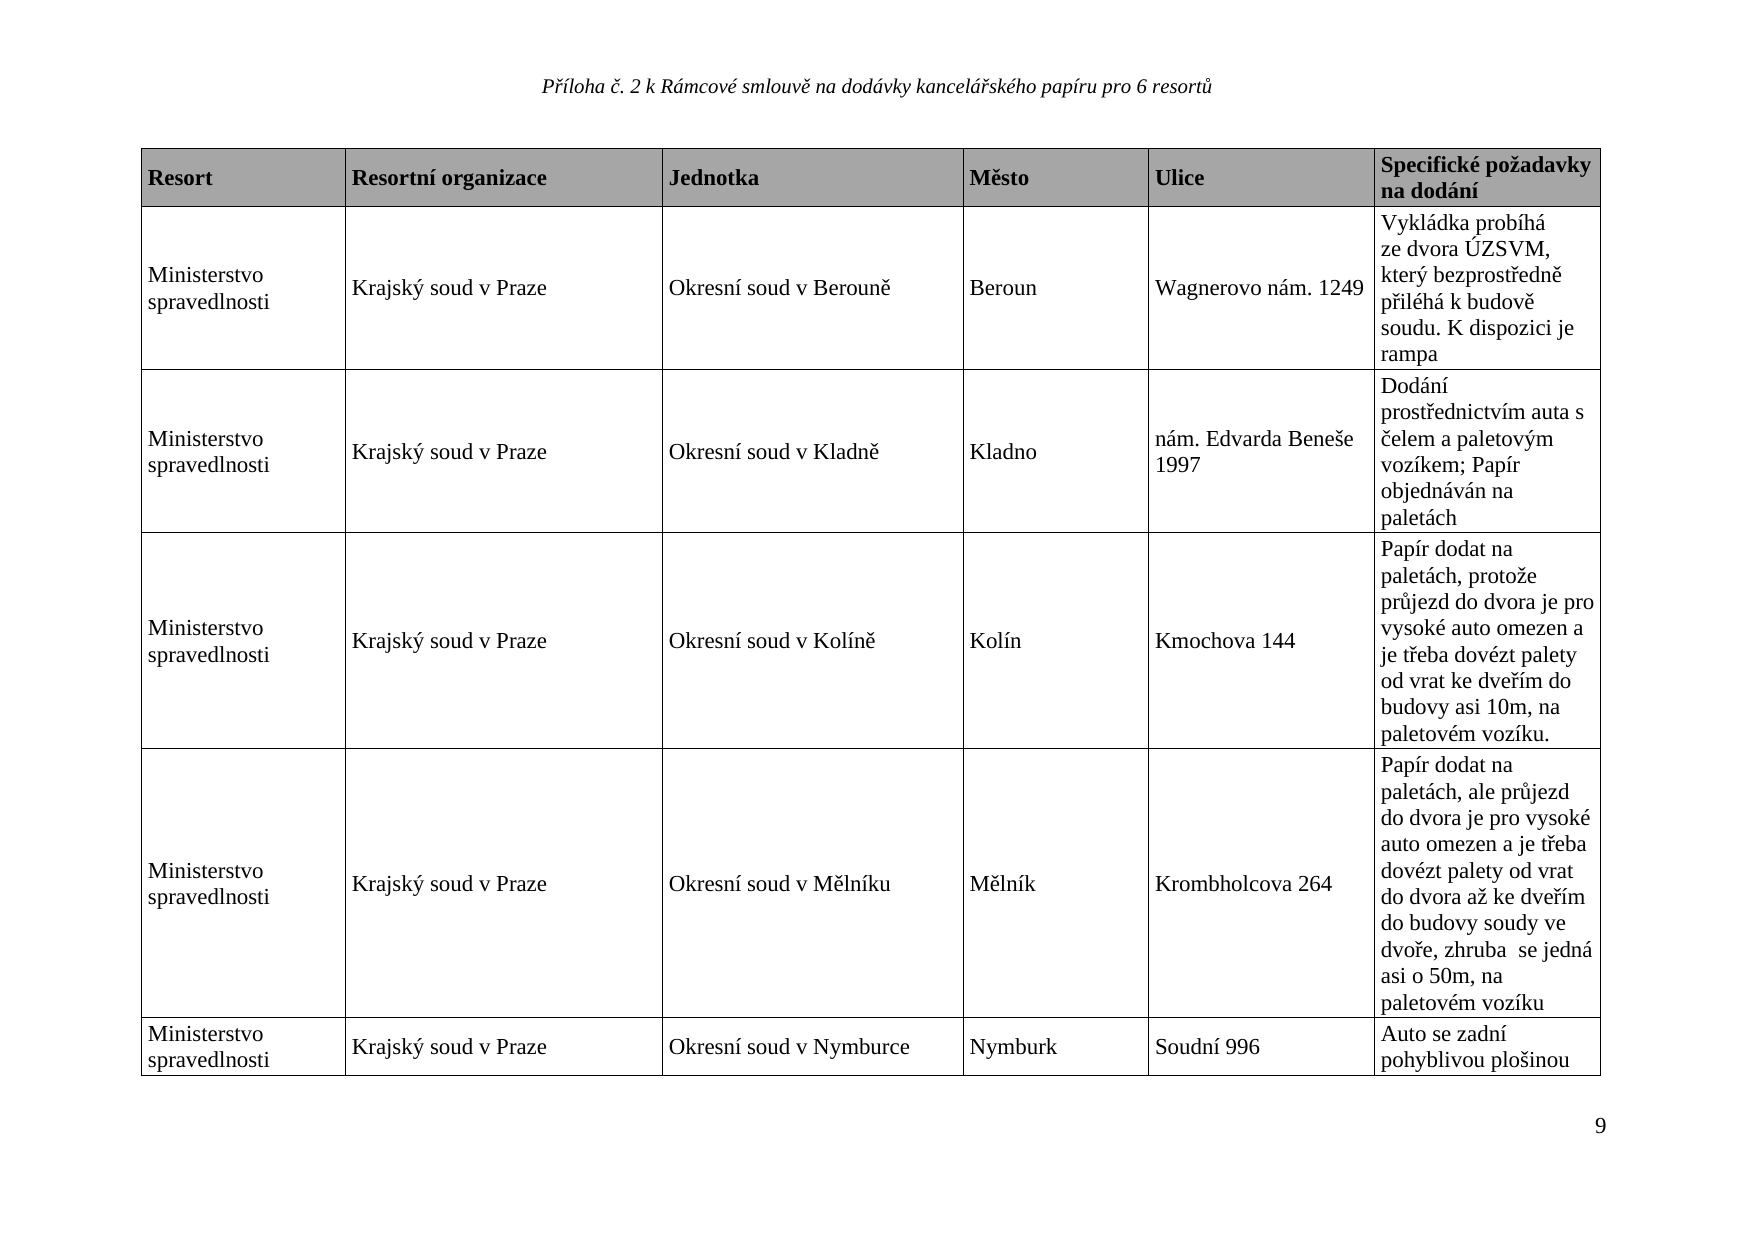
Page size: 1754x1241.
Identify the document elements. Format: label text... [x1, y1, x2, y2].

table_cell Papír dodat na paletách, protože průjezd do dvora je pro vysoké auto omezen a je třeba dovézt palety od vrat ke dveřím do budovy asi 10m, na paletovém vozíku. [1375, 533, 1600, 748]
table_cell Okresní soud v Kolíně [663, 533, 963, 748]
table_cell Ministerstvo spravedlnosti [142, 749, 345, 1017]
table_cell Krajský soud v Praze [346, 533, 662, 748]
table_header Ulice [1149, 149, 1374, 206]
table_cell Okresní soud v Nymburce [663, 1018, 963, 1075]
table_cell Okresní soud v Kladně [663, 370, 963, 532]
table_cell Krombholcova 264 [1149, 749, 1374, 1017]
table_cell Ministerstvo spravedlnosti [142, 533, 345, 748]
table_cell Okresní soud v Berouně [663, 207, 963, 369]
table_cell Kmochova 144 [1149, 533, 1374, 748]
table_cell Wagnerovo nám. 1249 [1149, 207, 1374, 369]
table_cell Kladno [964, 370, 1148, 532]
table_cell Soudní 996 [1149, 1018, 1374, 1075]
table_cell Krajský soud v Praze [346, 1018, 662, 1075]
table_cell Krajský soud v Praze [346, 370, 662, 532]
table_header Město [964, 149, 1148, 206]
table_cell Dodání prostřednictvím auta s čelem a paletovým vozíkem; Papír objednáván na paletách [1375, 370, 1600, 532]
table_cell nám. Edvarda Beneše 1997 [1149, 370, 1374, 532]
table_cell Vykládka probíhá ze dvora ÚZSVM, který bezprostředně přiléhá k budově soudu. K dispozici je rampa [1375, 207, 1600, 369]
table_cell Krajský soud v Praze [346, 749, 662, 1017]
table_cell Kolín [964, 533, 1148, 748]
table_cell Krajský soud v Praze [346, 207, 662, 369]
table_header Jednotka [663, 149, 963, 206]
table_cell Okresní soud v Mělníku [663, 749, 963, 1017]
table_cell Papír dodat na paletách, ale průjezd do dvora je pro vysoké auto omezen a je třeba dovézt palety od vrat do dvora až ke dveřím do budovy soudy ve dvoře, zhruba se jedná asi o 50m, na paletovém vozíku [1375, 749, 1600, 1017]
table_cell Nymburk [964, 1018, 1148, 1075]
table_cell Ministerstvo spravedlnosti [142, 1018, 345, 1075]
table_header Resortní organizace [346, 149, 662, 206]
table_header Specifické požadavky na dodání [1375, 149, 1600, 206]
table_cell Ministerstvo spravedlnosti [142, 370, 345, 532]
table_cell Ministerstvo spravedlnosti [142, 207, 345, 369]
table_header Resort [142, 149, 345, 206]
table_cell Auto se zadní pohyblivou plošinou [1375, 1018, 1600, 1075]
table_cell Beroun [964, 207, 1148, 369]
table_cell Mělník [964, 749, 1148, 1017]
